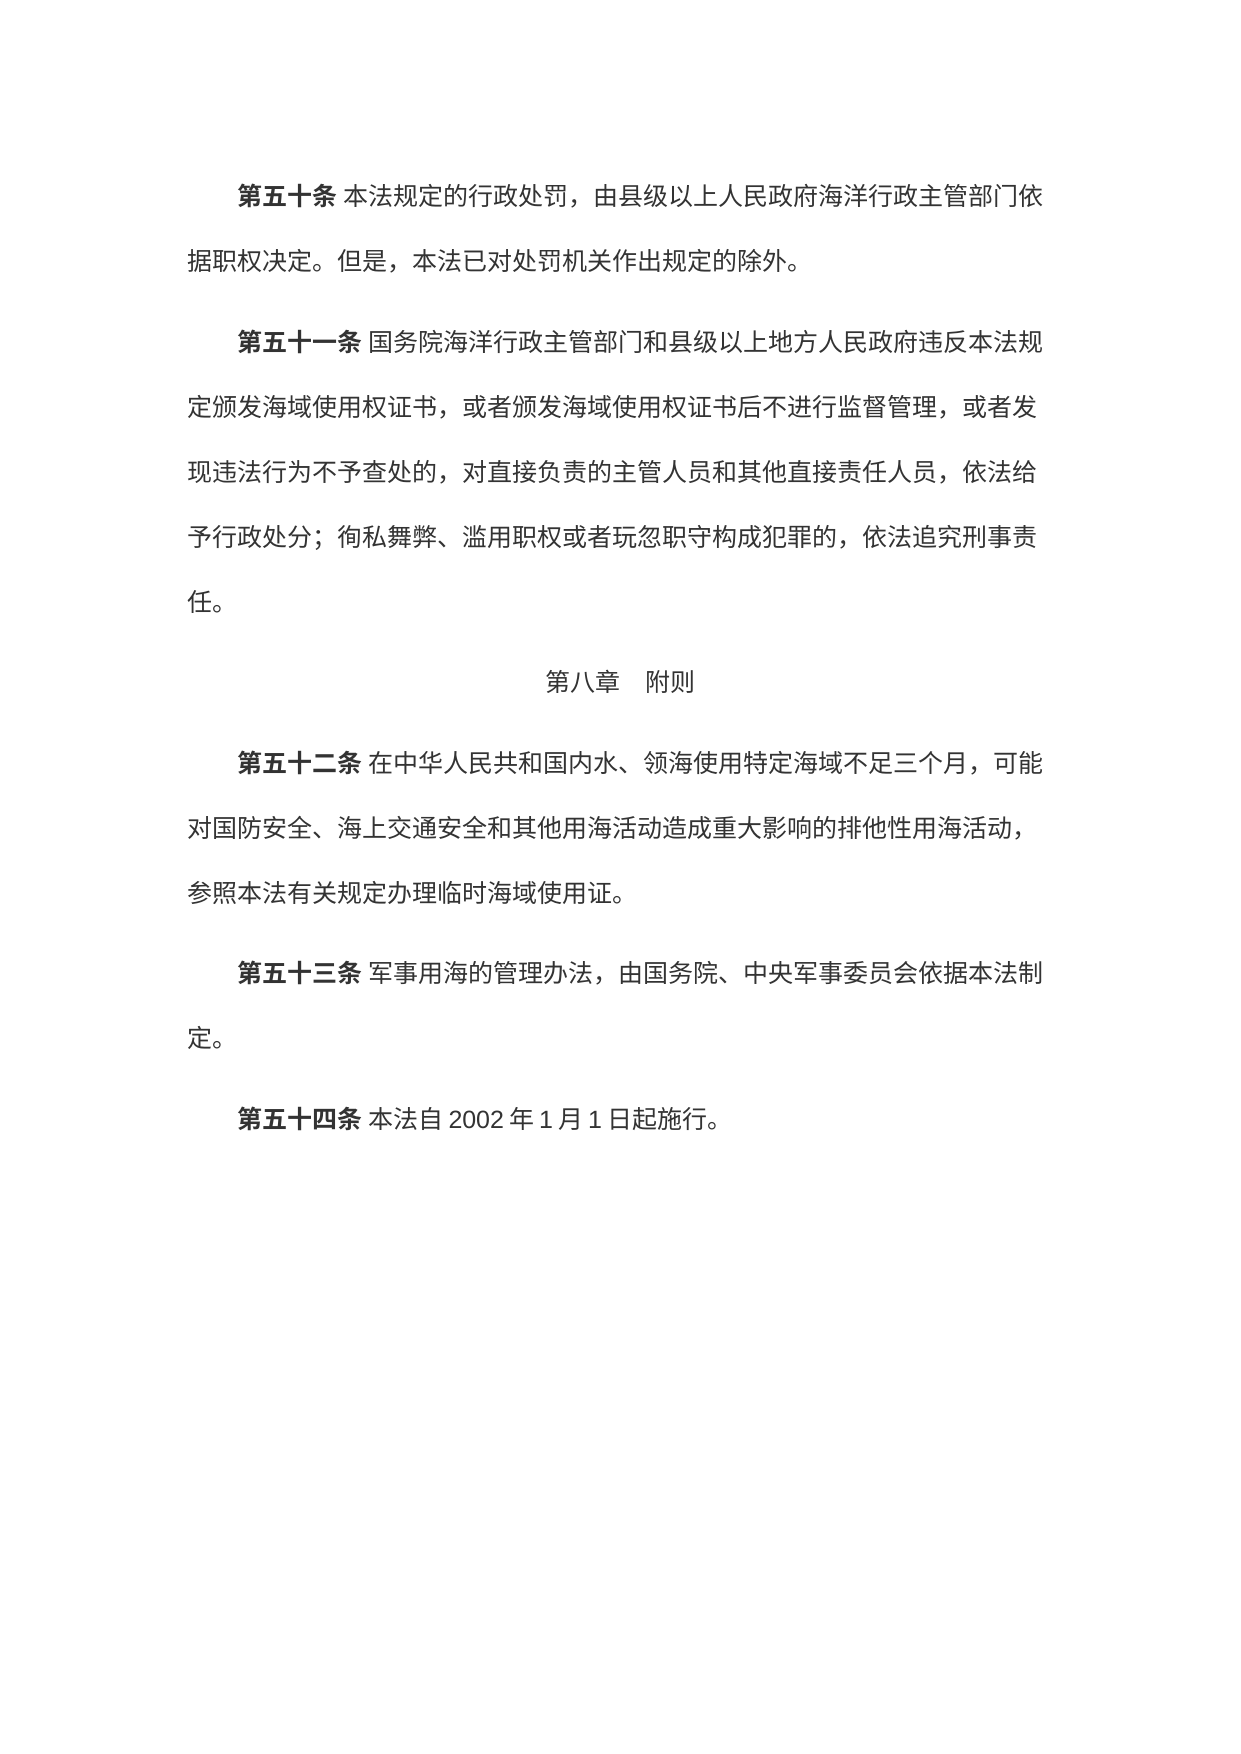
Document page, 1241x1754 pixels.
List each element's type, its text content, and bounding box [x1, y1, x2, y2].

text 第五十一条 国务院海洋行政主管部门和县级以上地方人民政府违反本法规定颁发海域使用权证书，或者颁发海域使用权证书后不进行监督管理，或者发现违法行为不予查处的，对直接负责的主管人员和其他直接责任人员，依法给予行政处分；徇私舞弊、滥用职权或者玩忽职守构成犯罪的，依法追究刑事责任。 [187, 308, 1053, 633]
text 第五十二条 在中华人民共和国内水、领海使用特定海域不足三个月，可能对国防安全、海上交通安全和其他用海活动造成重大影响的排他性用海活动，参照本法有关规定办理临时海域使用证。 [187, 729, 1053, 924]
text 第八章 附则 [187, 648, 1053, 713]
text 第五十三条 军事用海的管理办法，由国务院、中央军事委员会依据本法制定。 [187, 939, 1053, 1069]
text 第五十条 本法规定的行政处罚，由县级以上人民政府海洋行政主管部门依据职权决定。但是，本法已对处罚机关作出规定的除外。 [187, 162, 1053, 292]
text 第五十四条 本法自2002年1月1日起施行。 [187, 1085, 1053, 1150]
